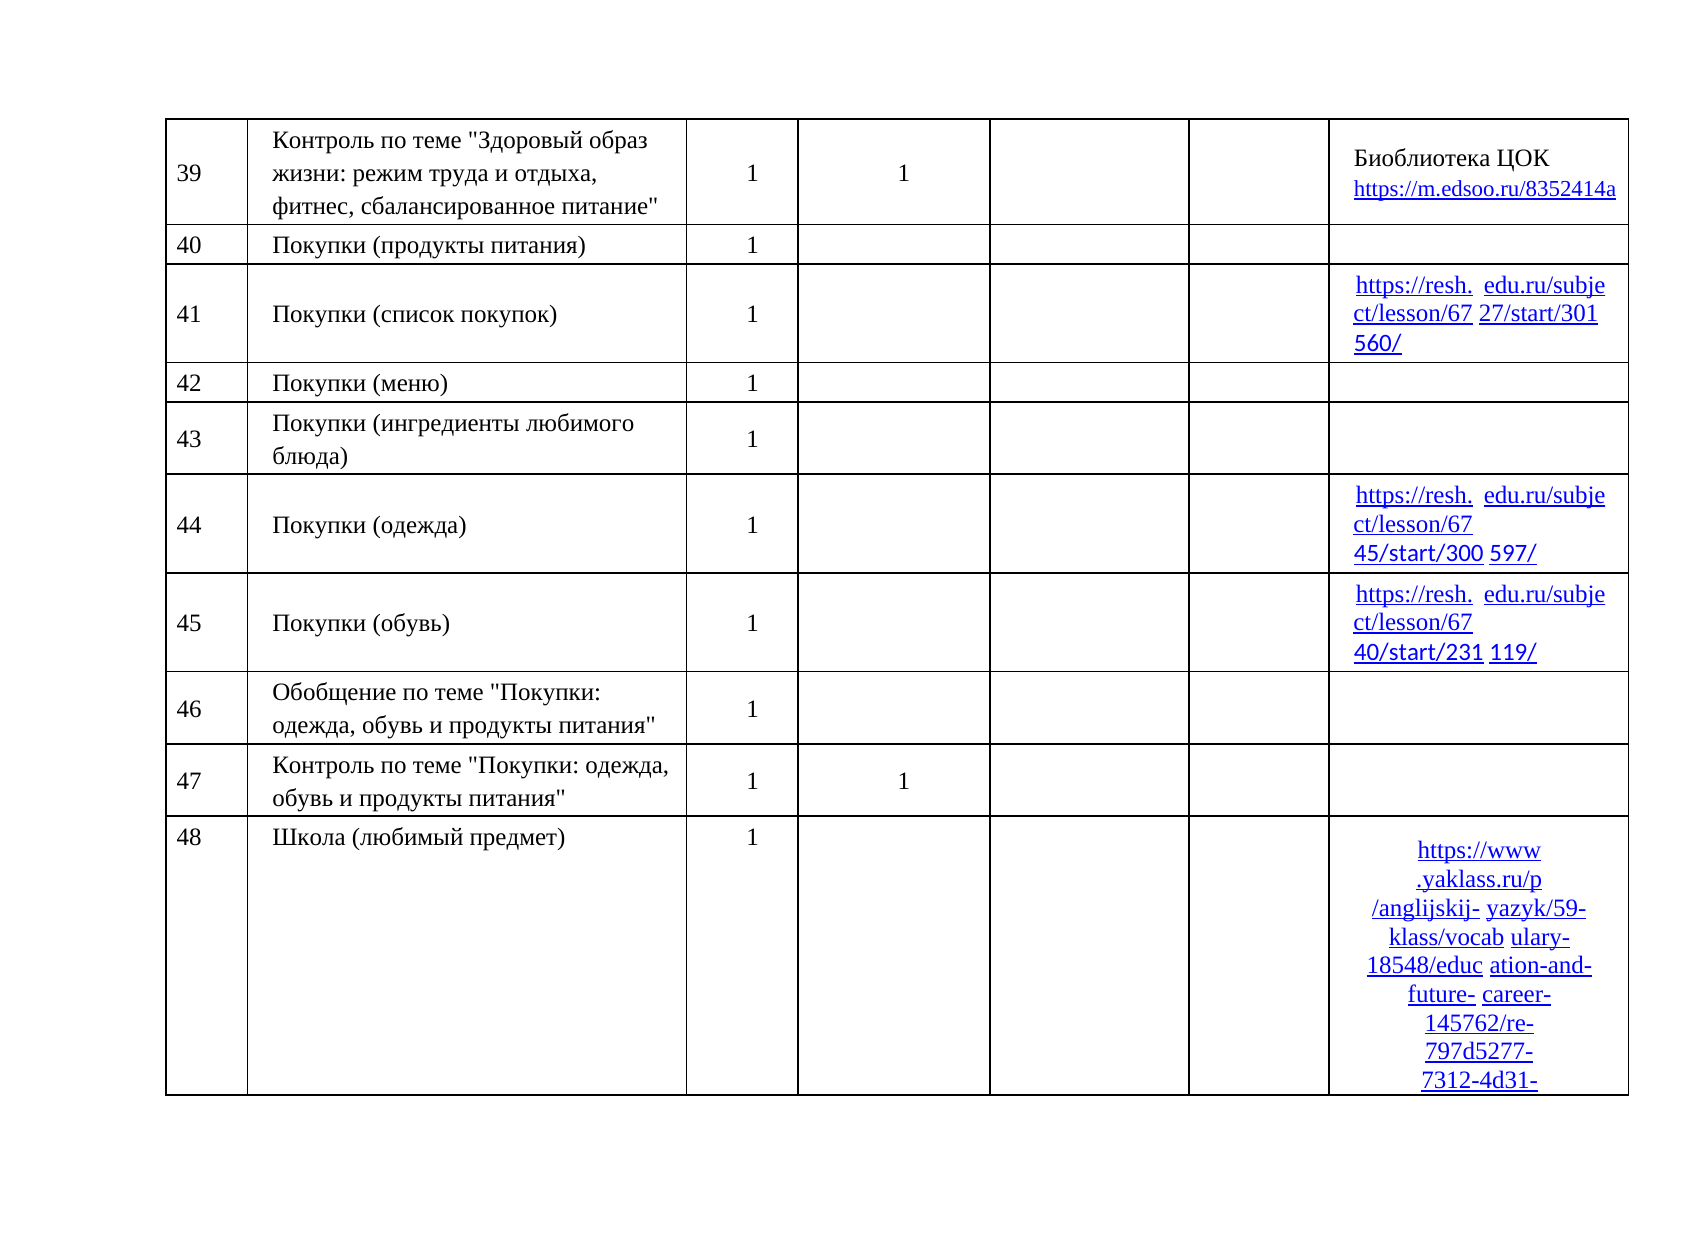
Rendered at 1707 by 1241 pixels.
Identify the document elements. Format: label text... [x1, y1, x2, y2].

table_cell [1190, 120, 1328, 223]
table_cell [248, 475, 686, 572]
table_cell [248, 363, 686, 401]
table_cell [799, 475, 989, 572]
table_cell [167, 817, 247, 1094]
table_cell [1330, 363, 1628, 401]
table_cell Биоблиотека ЦОК https://m.edsoo.ru/8352414a [1330, 120, 1628, 223]
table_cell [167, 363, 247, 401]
table_cell 1 [799, 120, 989, 223]
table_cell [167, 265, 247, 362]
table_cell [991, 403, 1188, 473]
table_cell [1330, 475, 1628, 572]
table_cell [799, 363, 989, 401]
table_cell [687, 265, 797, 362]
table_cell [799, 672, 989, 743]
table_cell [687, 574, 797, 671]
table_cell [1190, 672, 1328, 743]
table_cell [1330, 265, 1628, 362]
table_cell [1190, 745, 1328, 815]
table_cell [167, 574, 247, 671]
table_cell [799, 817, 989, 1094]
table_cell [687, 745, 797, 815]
table_cell Покупки (продукты питания) [248, 225, 686, 263]
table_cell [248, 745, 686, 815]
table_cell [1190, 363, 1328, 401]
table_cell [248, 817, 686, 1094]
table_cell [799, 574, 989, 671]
table_cell Контроль по теме "Здоровый образ жизни: режим труда и отдыха, фитнес, сбалансированное питание" [248, 120, 686, 223]
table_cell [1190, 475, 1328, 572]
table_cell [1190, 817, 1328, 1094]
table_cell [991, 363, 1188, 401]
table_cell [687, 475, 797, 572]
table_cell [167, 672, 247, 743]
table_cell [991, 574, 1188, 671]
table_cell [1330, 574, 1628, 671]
table_cell 39 [167, 120, 247, 223]
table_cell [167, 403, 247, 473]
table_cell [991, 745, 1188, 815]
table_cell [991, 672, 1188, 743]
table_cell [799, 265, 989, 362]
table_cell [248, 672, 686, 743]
table_cell [991, 120, 1188, 223]
table_cell 1 [687, 120, 797, 223]
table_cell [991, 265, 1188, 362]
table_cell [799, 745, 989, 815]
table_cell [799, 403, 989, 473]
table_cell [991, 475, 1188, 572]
table_cell [991, 225, 1188, 263]
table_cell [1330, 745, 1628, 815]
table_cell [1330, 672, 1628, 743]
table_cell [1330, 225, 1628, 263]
table_cell 1 [687, 225, 797, 263]
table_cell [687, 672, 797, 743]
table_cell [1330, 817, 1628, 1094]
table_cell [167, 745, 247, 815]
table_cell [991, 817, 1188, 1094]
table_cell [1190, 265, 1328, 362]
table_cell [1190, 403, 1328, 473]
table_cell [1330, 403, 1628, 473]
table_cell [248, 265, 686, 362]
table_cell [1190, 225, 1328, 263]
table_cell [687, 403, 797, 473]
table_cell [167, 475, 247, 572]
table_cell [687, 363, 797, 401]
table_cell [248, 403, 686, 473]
table_cell [799, 225, 989, 263]
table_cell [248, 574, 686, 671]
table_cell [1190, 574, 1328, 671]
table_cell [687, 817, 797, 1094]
table_cell 40 [167, 225, 247, 263]
